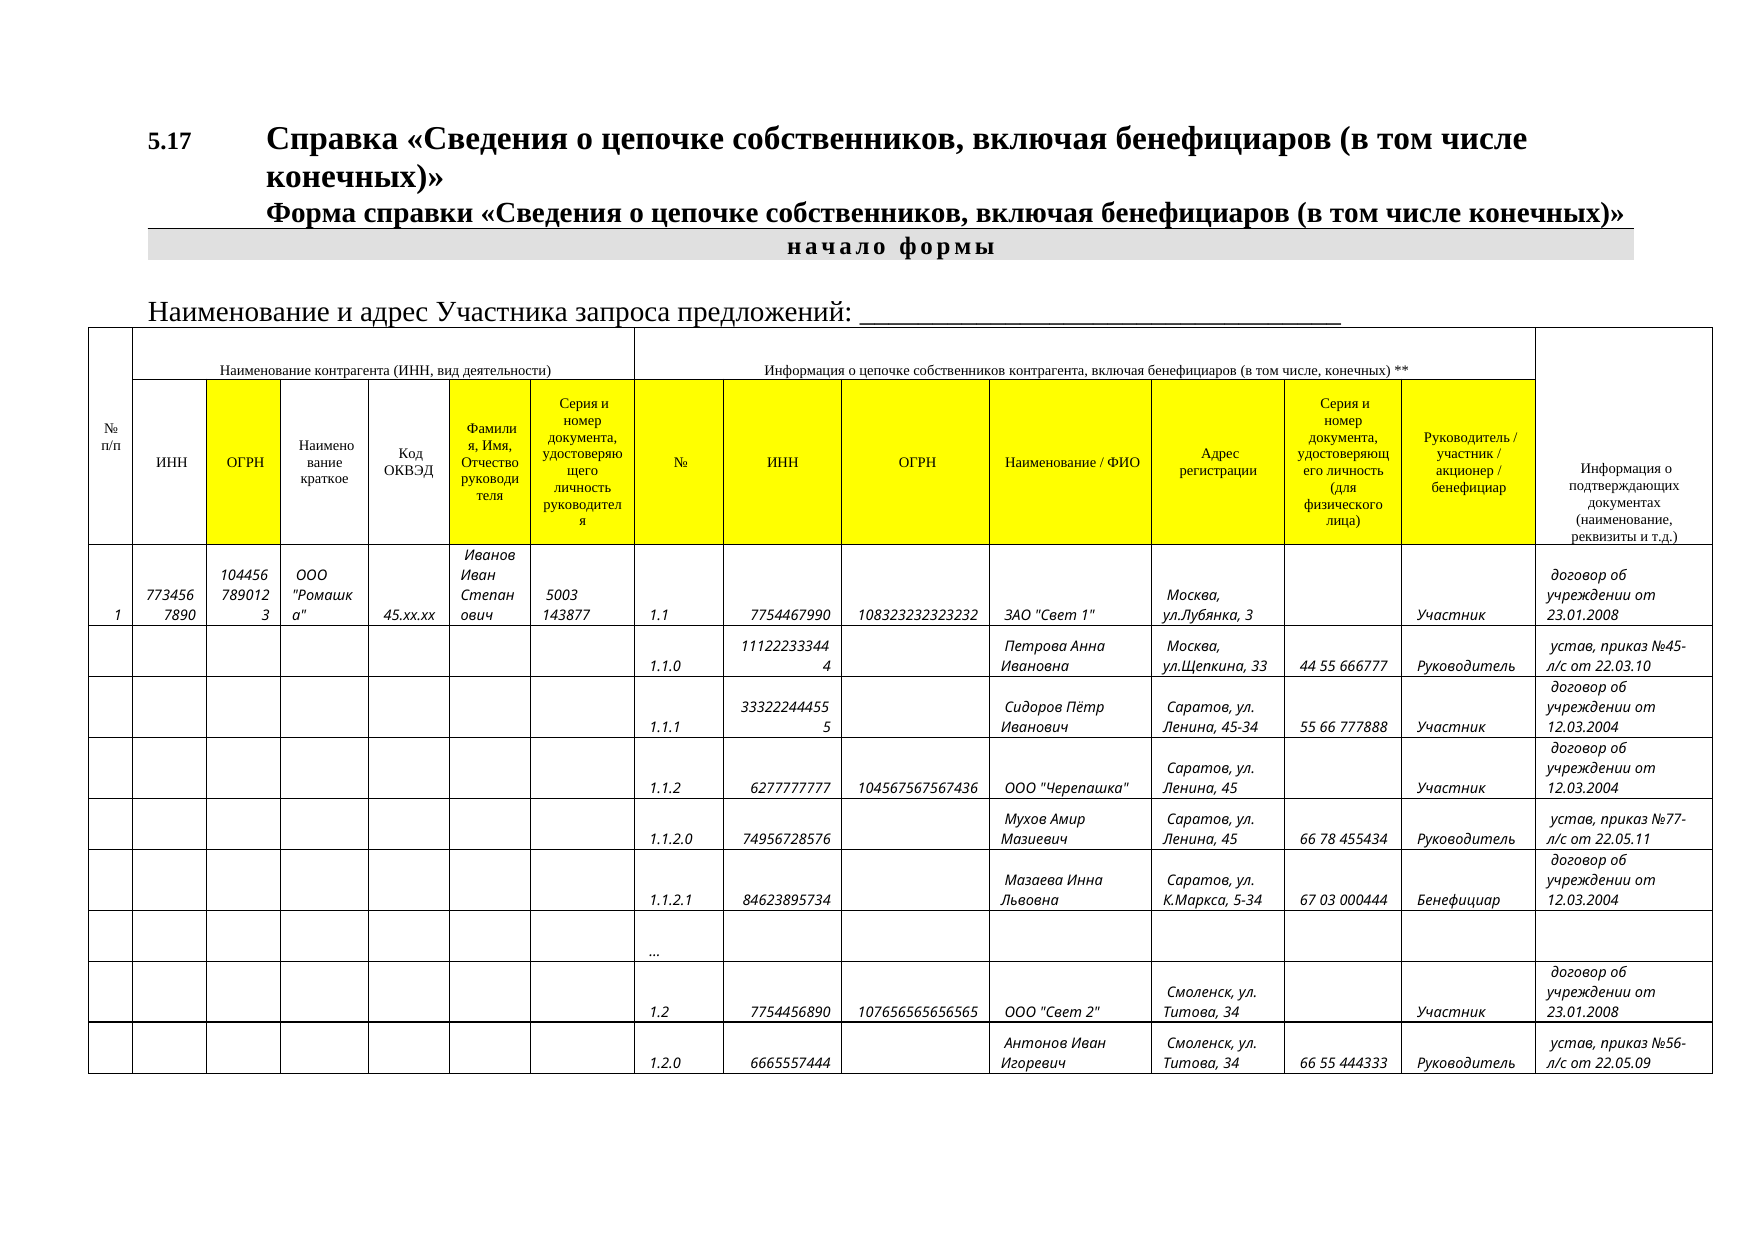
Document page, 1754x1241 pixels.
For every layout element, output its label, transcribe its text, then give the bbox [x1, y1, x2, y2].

table_cell [842, 799, 989, 849]
table_cell ЗАО "Свет 1" [990, 545, 1151, 625]
table_cell 7734567890 [133, 545, 206, 625]
table_cell договор об учреждении от 23.01.2008 [1536, 545, 1712, 625]
table_cell Фамилия, Имя, Отчество руководителя [450, 380, 530, 544]
table_cell ООО "Свет 2" [990, 962, 1151, 1021]
table_cell Мазаева Инна Львовна [990, 850, 1151, 909]
table_cell [133, 850, 206, 909]
table_cell Мухов Амир Мазиевич [990, 799, 1151, 849]
table_cell [1285, 911, 1401, 961]
table_cell [281, 1023, 368, 1073]
table_cell [133, 1023, 206, 1073]
table_cell 1.1.1 [635, 677, 723, 737]
table_cell [207, 738, 280, 797]
table_cell 1.1.2 [635, 738, 723, 797]
table_cell [369, 1023, 449, 1073]
table_cell [369, 850, 449, 909]
table_cell [89, 677, 132, 737]
table_cell [281, 962, 368, 1021]
table_header № п/п [89, 328, 132, 544]
table_cell [207, 1023, 280, 1073]
table_cell Москва, ул.Лубянка, 3 [1152, 545, 1284, 625]
table_cell Участник [1402, 738, 1535, 797]
table_cell [207, 677, 280, 737]
table_cell Руководитель [1402, 799, 1535, 849]
table_cell [1402, 911, 1535, 961]
table_cell 1.1.0 [635, 626, 723, 676]
subtitle Справка «Сведения о цепочке собственников, включая бенефициаров (в том числе конечных)» [148, 118, 1636, 195]
table_cell Код ОКВЭД [369, 380, 449, 544]
table_cell [281, 850, 368, 909]
table_cell [207, 850, 280, 909]
table_cell [133, 911, 206, 961]
table_cell договор об учреждении от 23.01.2008 [1536, 962, 1712, 1021]
table_cell [89, 850, 132, 909]
table_cell устав, приказ №45-л/с от 22.03.10 [1536, 626, 1712, 676]
table_cell [531, 738, 634, 797]
table_cell 1044567890123 [207, 545, 280, 625]
table_cell [1285, 738, 1401, 797]
table_cell 104567567567436 [842, 738, 989, 797]
table_cell [369, 911, 449, 961]
table_cell [450, 677, 530, 737]
table_cell [281, 677, 368, 737]
table_cell [133, 677, 206, 737]
table_cell [1285, 545, 1401, 625]
table_header Наименование контрагента (ИНН, вид деятельности) [133, 328, 634, 378]
table_cell Смоленск, ул. Титова, 34 [1152, 1023, 1284, 1073]
table_cell ИНН [724, 380, 841, 544]
table_cell договор об учреждении от 12.03.2004 [1536, 850, 1712, 909]
text Наименование и адрес Участника запроса предложений: _________________________________ [148, 294, 1636, 327]
table_cell 6665557444 [724, 1023, 841, 1073]
table_cell устав, приказ №56-л/с от 22.05.09 [1536, 1023, 1712, 1073]
table_cell [133, 626, 206, 676]
table_cell [842, 1023, 989, 1073]
table_cell [1285, 962, 1401, 1021]
table_cell договор об учреждении от 12.03.2004 [1536, 738, 1712, 797]
table_cell 107656565656565 [842, 962, 989, 1021]
table_cell [369, 738, 449, 797]
table_cell Смоленск, ул. Титова, 34 [1152, 962, 1284, 1021]
table_cell 45.xx.xx [369, 545, 449, 625]
table_cell [89, 626, 132, 676]
table_cell 1.1.2.1 [635, 850, 723, 909]
table_cell 6277777777 [724, 738, 841, 797]
table_cell 67 03 000444 [1285, 850, 1401, 909]
table_cell [990, 911, 1151, 961]
table_cell [450, 799, 530, 849]
table_cell Участник [1402, 962, 1535, 1021]
table_cell 1.1.2.0 [635, 799, 723, 849]
table_cell [207, 962, 280, 1021]
table_cell Иванов Иван Степанович [450, 545, 530, 625]
table_cell ИНН [133, 380, 206, 544]
table_cell 111222333444 [724, 626, 841, 676]
table_cell … [635, 911, 723, 961]
table_cell [369, 677, 449, 737]
table_cell [842, 677, 989, 737]
table_cell [281, 799, 368, 849]
table_cell 7754467990 [724, 545, 841, 625]
table_cell 1.1 [635, 545, 723, 625]
table_cell 1.2 [635, 962, 723, 1021]
table_cell 1 [89, 545, 132, 625]
table_cell 333222444555 [724, 677, 841, 737]
table_cell [207, 911, 280, 961]
table_cell [89, 738, 132, 797]
table_cell Участник [1402, 677, 1535, 737]
table_cell [89, 799, 132, 849]
table_cell Антонов Иван Игоревич [990, 1023, 1151, 1073]
table_cell [369, 799, 449, 849]
table_cell [531, 799, 634, 849]
table_cell [1152, 911, 1284, 961]
table_cell [369, 962, 449, 1021]
table_cell Адрес регистрации [1152, 380, 1284, 544]
table_cell [207, 626, 280, 676]
table_cell Саратов, ул. Ленина, 45 [1152, 738, 1284, 797]
table_cell Бенефициар [1402, 850, 1535, 909]
table_cell Серия и номер документа, удостоверяющего личность (для физического лица) [1285, 380, 1401, 544]
table_cell ООО "Ромашка" [281, 545, 368, 625]
table_cell [531, 677, 634, 737]
table_cell [1536, 911, 1712, 961]
table_cell ОГРН [207, 380, 280, 544]
table_cell Наименование краткое [281, 380, 368, 544]
table_cell Серия и номер документа, удостоверяющего личность руководителя [531, 380, 634, 544]
table_cell [842, 626, 989, 676]
table_header Информация о цепочке собственников контрагента, включая бенефициаров (в том числе, конечных) ** [635, 328, 1535, 378]
table_cell договор об учреждении от 12.03.2004 [1536, 677, 1712, 737]
table_cell [450, 911, 530, 961]
table_cell [89, 1023, 132, 1073]
table_cell [89, 962, 132, 1021]
table_cell ООО "Черепашка" [990, 738, 1151, 797]
table_cell № [635, 380, 723, 544]
table_cell Руководитель [1402, 626, 1535, 676]
table_cell [531, 962, 634, 1021]
table_cell Наименование / ФИО [990, 380, 1151, 544]
table_cell [531, 850, 634, 909]
table_cell [281, 626, 368, 676]
table_cell устав, приказ №77-л/с от 22.05.11 [1536, 799, 1712, 849]
table_cell [450, 850, 530, 909]
table_cell [450, 962, 530, 1021]
table_cell Петрова Анна Ивановна [990, 626, 1151, 676]
table_cell [531, 626, 634, 676]
table_cell Участник [1402, 545, 1535, 625]
table_cell [281, 738, 368, 797]
table_cell [724, 911, 841, 961]
table_cell [531, 1023, 634, 1073]
table_cell 66 78 455434 [1285, 799, 1401, 849]
table_cell 74956728576 [724, 799, 841, 849]
table_cell Саратов, ул. Ленина, 45-34 [1152, 677, 1284, 737]
table_cell 55 66 777888 [1285, 677, 1401, 737]
table_header Информация о подтверждающих документах (наименование, реквизиты и т.д.) [1536, 328, 1712, 544]
table_cell [450, 1023, 530, 1073]
table_cell Москва, ул.Щепкина, 33 [1152, 626, 1284, 676]
table_cell Руководитель [1402, 1023, 1535, 1073]
table_cell 7754456890 [724, 962, 841, 1021]
table_cell 66 55 444333 [1285, 1023, 1401, 1073]
table_cell [133, 962, 206, 1021]
table_cell [450, 626, 530, 676]
table_cell 1.2.0 [635, 1023, 723, 1073]
table_cell 5003 143877 [531, 545, 634, 625]
table_cell [450, 738, 530, 797]
table_cell [531, 911, 634, 961]
table_cell [369, 626, 449, 676]
table_cell [281, 911, 368, 961]
table_cell 44 55 666777 [1285, 626, 1401, 676]
table_cell [133, 738, 206, 797]
table_cell ОГРН [842, 380, 989, 544]
list Форма справки «Сведения о цепочке собственников, включая бенефициаров (в том числе конечных)» [266, 195, 1636, 228]
table_cell 108323232323232 [842, 545, 989, 625]
table_cell [207, 799, 280, 849]
table_cell Руководитель / участник / акционер / бенефициар [1402, 380, 1535, 544]
table_cell Саратов, ул. К.Маркса, 5-34 [1152, 850, 1284, 909]
table_cell [89, 911, 132, 961]
table_cell Сидоров Пётр Иванович [990, 677, 1151, 737]
table_cell [842, 911, 989, 961]
table_cell 84623895734 [724, 850, 841, 909]
table_cell [133, 799, 206, 849]
table_cell Саратов, ул. Ленина, 45 [1152, 799, 1284, 849]
text начало формы [148, 229, 1634, 260]
table_cell [842, 850, 989, 909]
